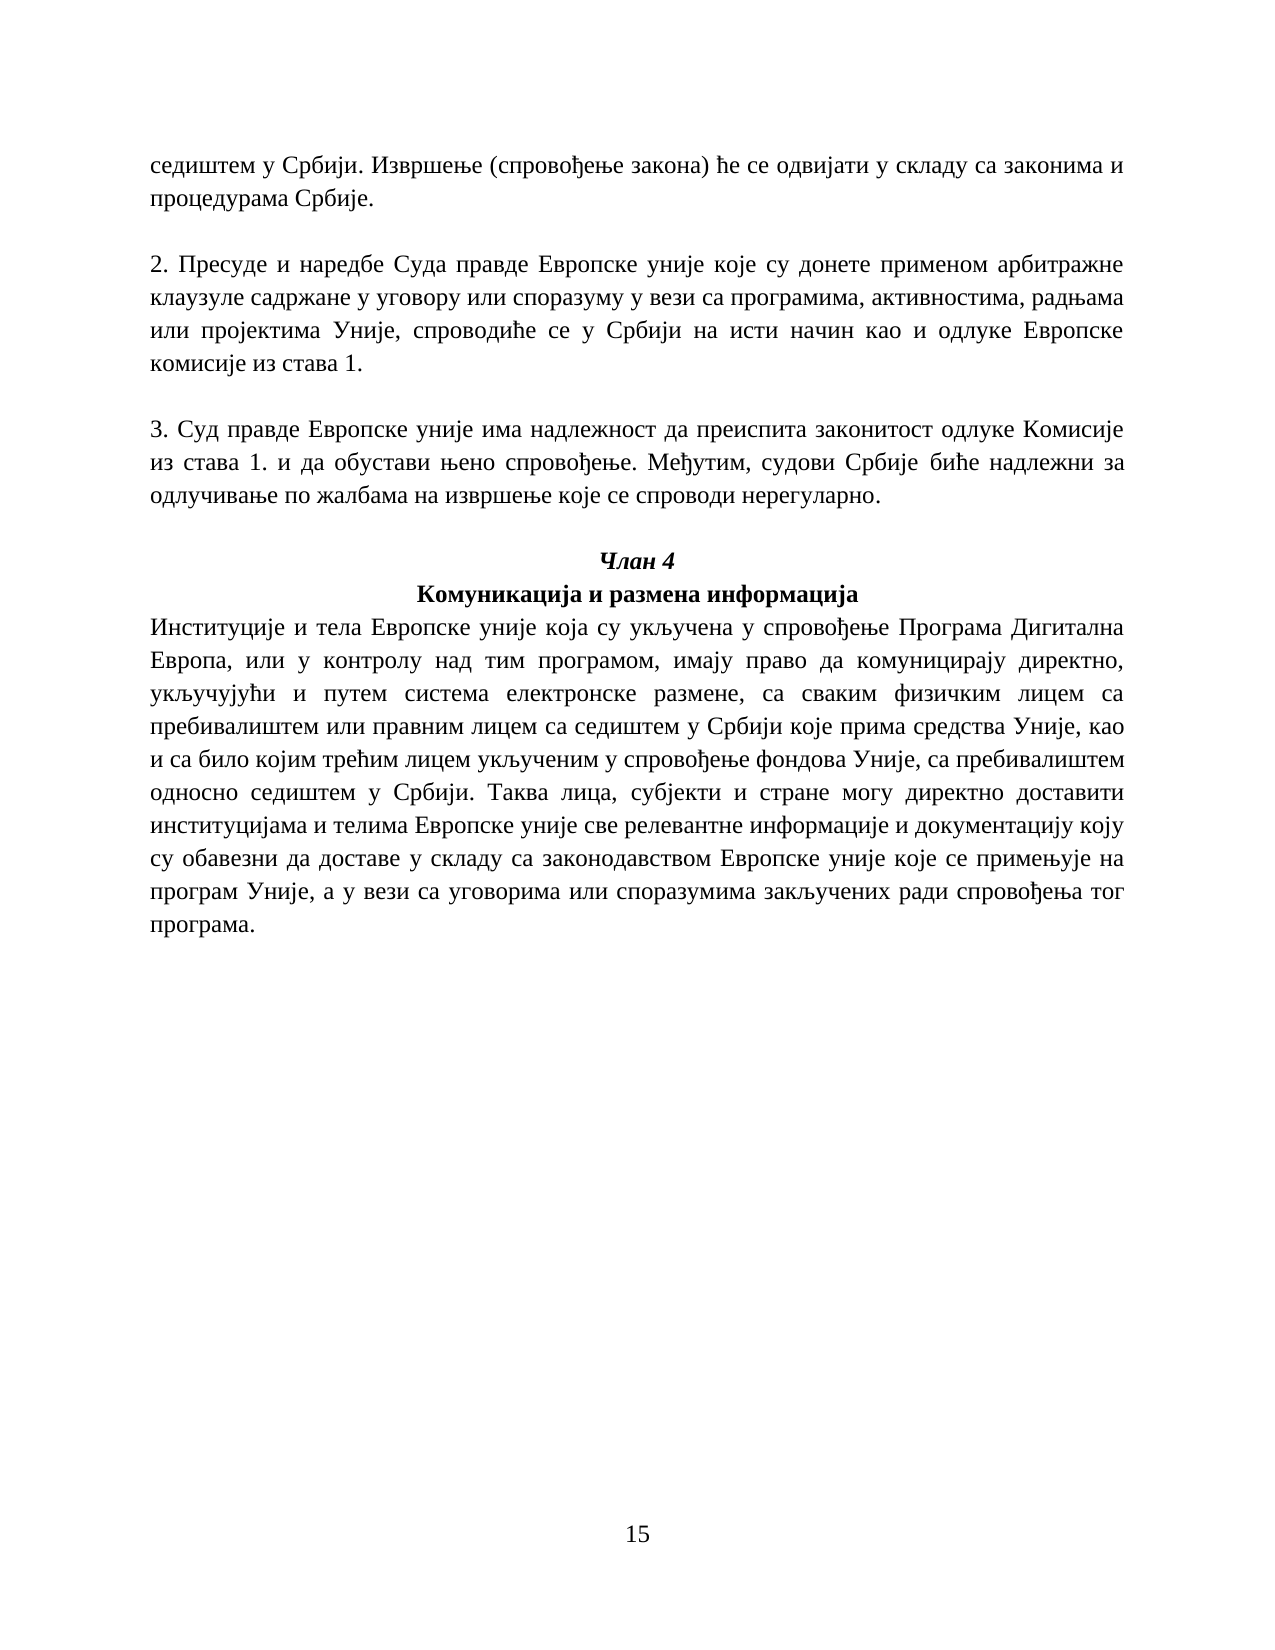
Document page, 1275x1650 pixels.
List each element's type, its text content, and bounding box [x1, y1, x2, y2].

text 3. Суд правде Европске уније има надлежност да преиспита законитост одлуке Комисије из става 1. и да обустави њено спровођење. Међутим, судови Србије биће надлежни за одлучивање по жалбама на извршење које се спроводи нерегуларно. [150, 414, 1125, 509]
text Члан 4 [150, 546, 1125, 575]
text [150, 150, 1125, 212]
text Институције и тела Европске уније која су укључена у спровођење Програма Дигитална Европа, или у контролу над тим програмом, имају право да комуницирају директно, укључујући и путем система електронске размене, са сваким физичким лицем са пребивалиштем или правним лицем са седиштем у Србији које прима средства Уније, као и са било којим трећим лицем укљученим у спровођење фондова Уније, са пребивалиштем односно седиштем у Србији. Таква лица, субјекти и стране могу директно доставити институцијама и телима Европске уније све релевантне информације и документацију коју су обавезни да доставе у складу са законодавством Европске уније које се примењује на програм Уније, а у вези са уговорима или споразумима закључених ради спровођења тог програма. [150, 612, 1125, 938]
text Комуникација и размена информација [150, 579, 1125, 608]
text 2. Пресуде и наредбе Суда правде Европске уније које су донете применом арбитражне клаузуле садржане у уговору или споразуму у вези са програмима, активностима, радњама или пројектима Уније, спроводиће се у Србији на исти начин као и одлуке Европске комисије из става 1. [150, 249, 1125, 377]
